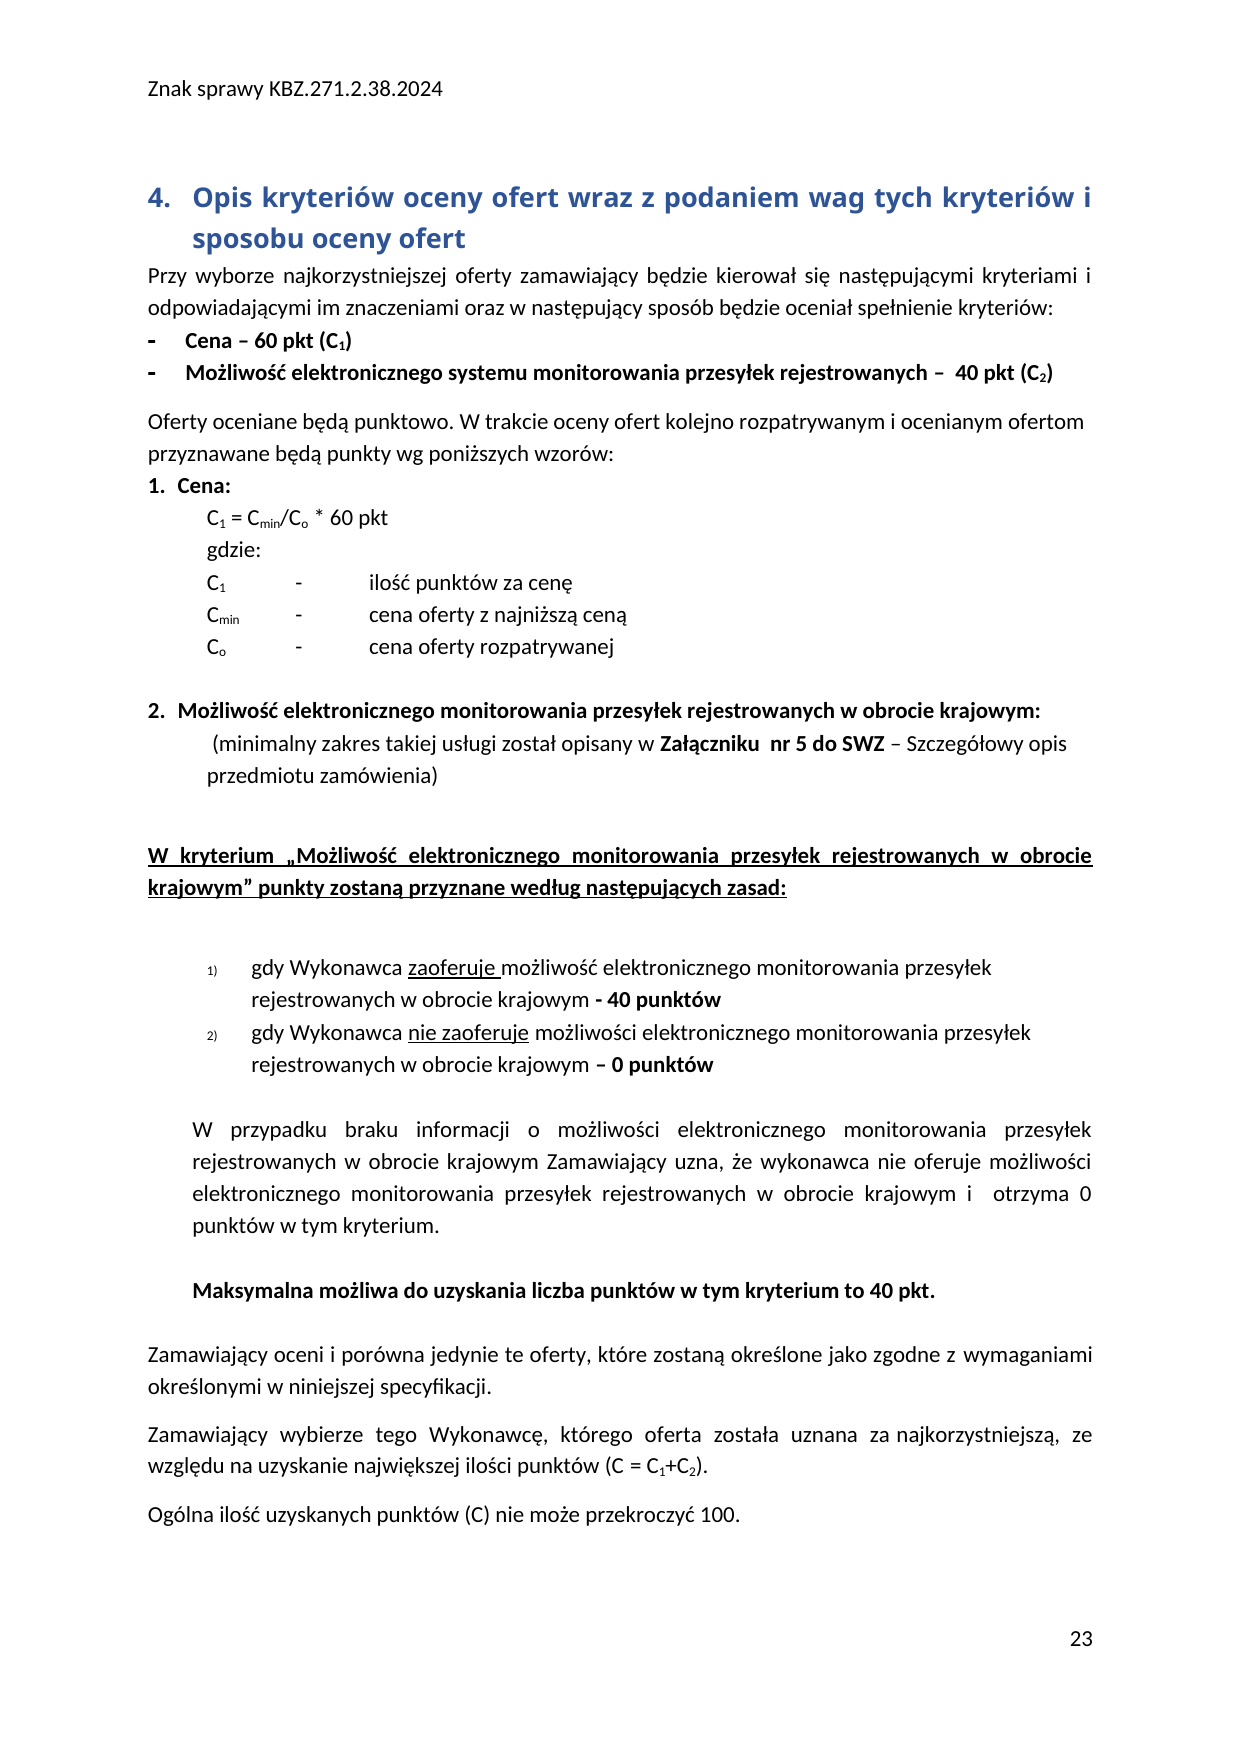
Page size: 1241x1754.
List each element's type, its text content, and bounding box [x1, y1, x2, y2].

text przyznawane będą punkty wg poniższych wzorów: [148, 439, 1093, 467]
text C1 - ilość punktów za cenę [207, 568, 1093, 596]
list Cena – 60 pkt (C1) [148, 326, 1093, 354]
text Maksymalna możliwa do uzyskania liczba punktów w tym kryterium to 40 pkt. [192, 1276, 1093, 1304]
text gdzie: [207, 536, 1093, 563]
text Co - cena oferty rozpatrywanej [207, 632, 1093, 660]
text Przy wyborze najkorzystniejszej oferty zamawiający będzie kierował się następującymi kryteriami i odpowiadającymi im znaczeniami oraz w następujący sposób będzie oceniał spełnienie kryteriów: [148, 261, 1093, 322]
text Cmin - cena oferty z najniższą ceną [207, 600, 1093, 628]
list Możliwość elektronicznego monitorowania przesyłek rejestrowanych w obrocie krajowym: [148, 696, 1093, 724]
text C1 = Cmin/Co * 60 pkt [207, 503, 1093, 531]
text (minimalny zakres takiej usługi został opisany w Załączniku nr 5 do SWZ – Szczegółowy opis przedmiotu zamówienia) [207, 729, 1093, 789]
text W kryterium „Możliwość elektronicznego monitorowania przesyłek rejestrowanych w obrocie krajowym” punkty zostaną przyznane według następujących zasad: [148, 841, 1093, 865]
text Zamawiający oceni i porówna jedynie te oferty, które zostaną określone jako zgodne z wymaganiami określonymi w niniejszej specyfikacji. [148, 1340, 1093, 1400]
list gdy Wykonawca nie zaoferuje możliwości elektronicznego monitorowania przesyłek rejestrowanych w obrocie krajowym – 0 punktów [207, 1018, 1093, 1078]
list Cena: [148, 471, 1093, 499]
text W kryterium „Możliwość elektronicznego monitorowania przesyłek rejestrowanych w obrocie krajowym” punkty zostaną przyznane według następujących zasad: [148, 867, 1093, 901]
text Zamawiający wybierze tego Wykonawcę, którego oferta została uznana za najkorzystniejszą, ze względu na uzyskanie największej ilości punktów (C = C1+C2). [148, 1420, 1093, 1479]
text Oferty oceniane będą punktowo. W trakcie oceny ofert kolejno rozpatrywanym i ocenianym ofertom [148, 407, 1093, 435]
list Możliwość elektronicznego systemu monitorowania przesyłek rejestrowanych – 40 pkt (C2) [148, 358, 1093, 386]
list gdy Wykonawca zaoferuje możliwość elektronicznego monitorowania przesyłek rejestrowanych w obrocie krajowym - 40 punktów [207, 953, 1093, 1013]
text W przypadku braku informacji o możliwości elektronicznego monitorowania przesyłek rejestrowanych w obrocie krajowym Zamawiający uzna, że wykonawca nie oferuje możliwości elektronicznego monitorowania przesyłek rejestrowanych w obrocie krajowym i otrzyma 0 punktów w tym kryterium. [192, 1082, 1093, 1239]
text Ogólna ilość uzyskanych punktów (C) nie może przekroczyć 100. [148, 1500, 1093, 1528]
subtitle Opis kryteriów oceny ofert wraz z podaniem wag tych kryteriów i sposobu oceny ofert [148, 178, 1093, 257]
